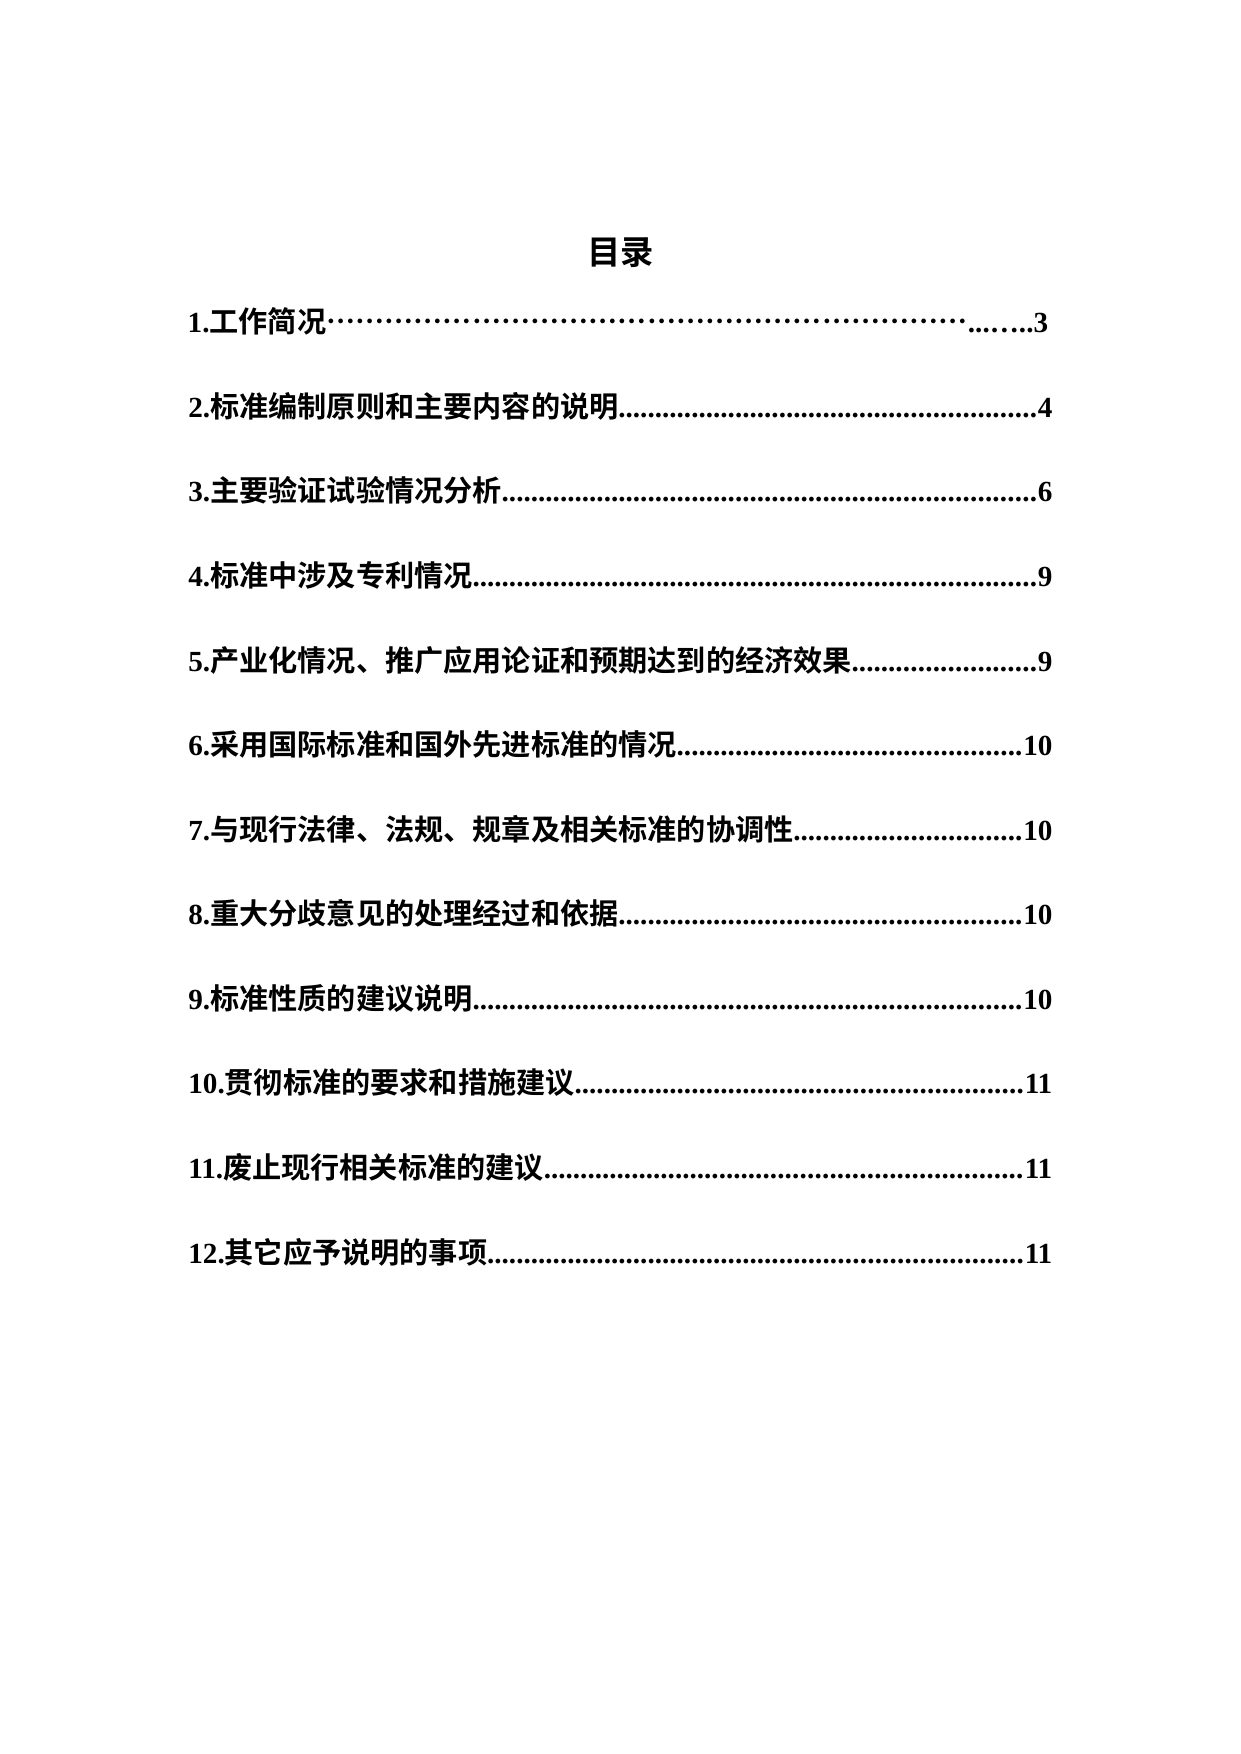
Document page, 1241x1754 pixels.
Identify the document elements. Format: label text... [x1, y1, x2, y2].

text 目录 [187, 226, 1053, 274]
